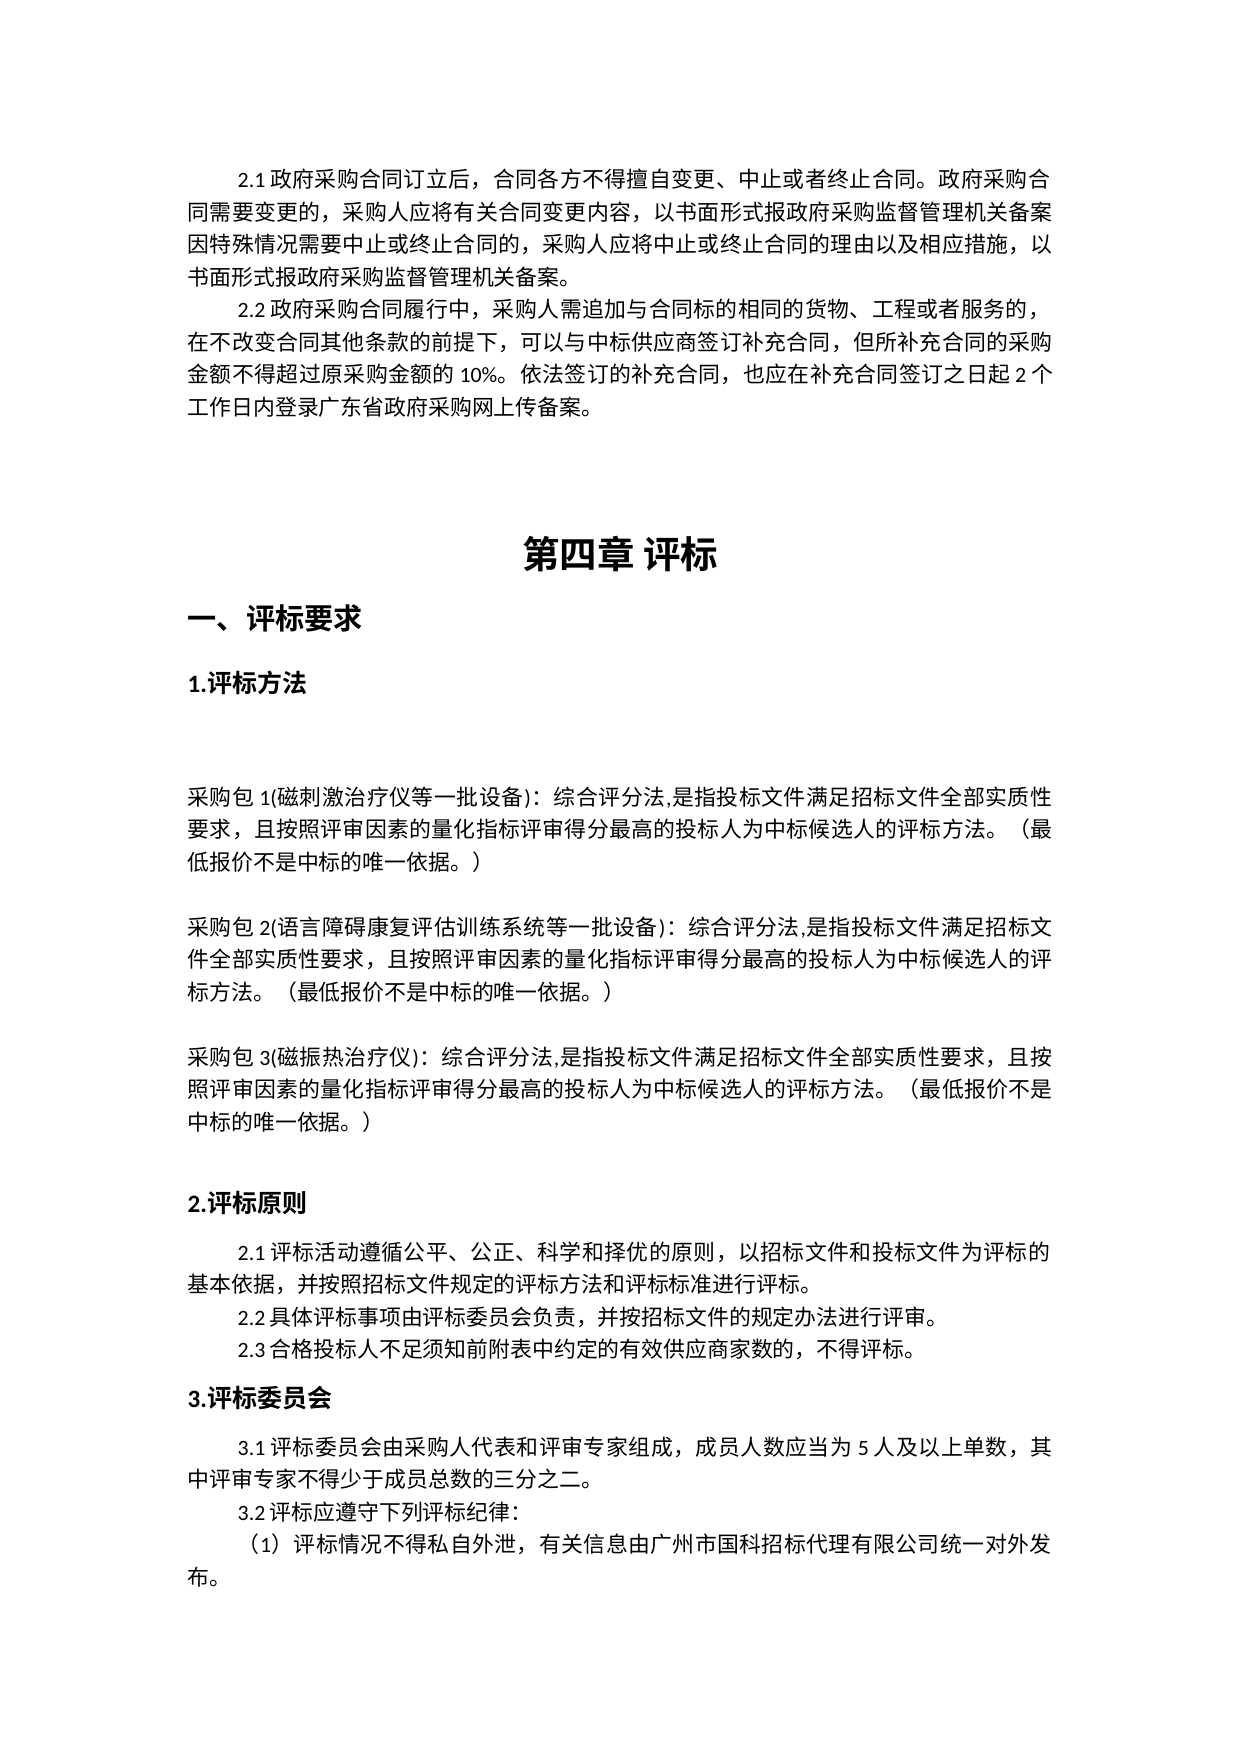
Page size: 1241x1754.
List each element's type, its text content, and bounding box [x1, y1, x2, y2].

text 第四章 评标 [187, 519, 1053, 584]
text 2.1政府采购合同订立后，合同各方不得擅自变更、中止或者终止合同。政府采购合同需要变更的，采购人应将有关合同变更内容，以书面形式报政府采购监督管理机关备案；因特殊情况需要中止或终止合同的，采购人应将中止或终止合同的理由以及相应措施，以书面形式报政府采购监督管理机关备案。 [187, 162, 1053, 292]
text 采购包3(磁振热治疗仪)：综合评分法,是指投标文件满足招标文件全部实质性要求，且按照评审因素的量化指标评审得分最高的投标人为中标候选人的评标方法。（最低报价不是中标的唯一依据。） [187, 1039, 1053, 1137]
text 2.3合格投标人不足须知前附表中约定的有效供应商家数的，不得评标。 [187, 1332, 1053, 1364]
text （1）评标情况不得私自外泄，有关信息由广州市国科招标代理有限公司统一对外发布。 [187, 1527, 1053, 1592]
text 采购包2(语言障碍康复评估训练系统等一批设备)：综合评分法,是指投标文件满足招标文件全部实质性要求，且按照评审因素的量化指标评审得分最高的投标人为中标候选人的评标方法。（最低报价不是中标的唯一依据。） [187, 909, 1053, 1007]
text 3.2评标应遵守下列评标纪律： [187, 1494, 1053, 1527]
text 2.评标原则 [187, 1169, 1053, 1234]
text 1.评标方法 [187, 649, 1053, 714]
text 采购包1(磁刺激治疗仪等一批设备)：综合评分法,是指投标文件满足招标文件全部实质性要求，且按照评审因素的量化指标评审得分最高的投标人为中标候选人的评标方法。（最低报价不是中标的唯一依据。） [187, 779, 1053, 877]
text 2.2政府采购合同履行中，采购人需追加与合同标的相同的货物、工程或者服务的，在不改变合同其他条款的前提下，可以与中标供应商签订补充合同，但所补充合同的采购金额不得超过原采购金额的10%。依法签订的补充合同，也应在补充合同签订之日起2个工作日内登录广东省政府采购网上传备案。 [187, 292, 1053, 422]
text 3.评标委员会 [187, 1364, 1053, 1429]
text 2.1评标活动遵循公平、公正、科学和择优的原则，以招标文件和投标文件为评标的基本依据，并按照招标文件规定的评标方法和评标标准进行评标。 [187, 1234, 1053, 1299]
text 一、评标要求 [187, 584, 1053, 649]
text 2.2具体评标事项由评标委员会负责，并按招标文件的规定办法进行评审。 [187, 1299, 1053, 1332]
text 3.1评标委员会由采购人代表和评审专家组成，成员人数应当为5人及以上单数，其中评审专家不得少于成员总数的三分之二。 [187, 1429, 1053, 1494]
